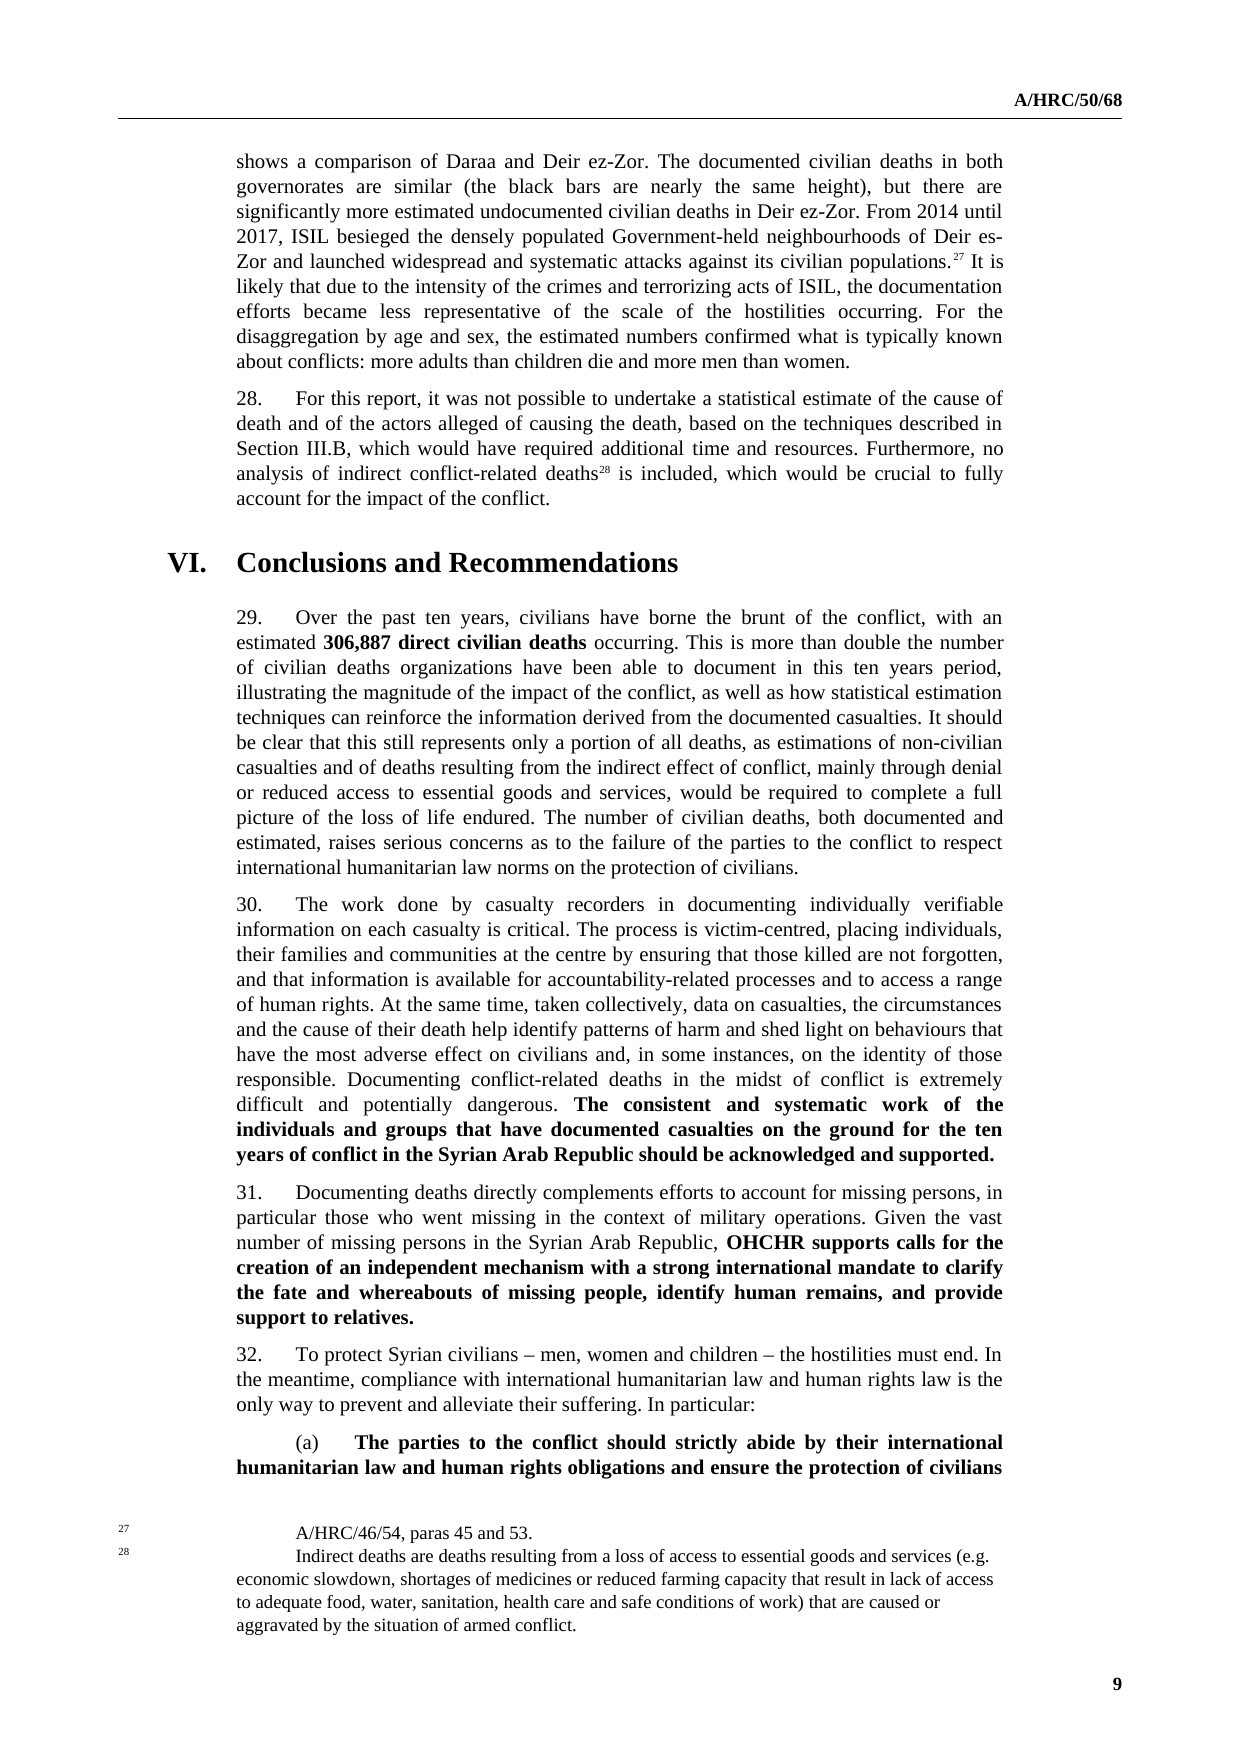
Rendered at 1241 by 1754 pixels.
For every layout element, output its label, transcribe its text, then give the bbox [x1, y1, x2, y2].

text 32. To protect Syrian civilians – men, women and children – the hostilities must end. In the meantime, compliance with international humanitarian law and human rights law is the only way to prevent and alleviate their suffering. In particular: [236, 1341, 1004, 1416]
text VI. Conclusions and Recommendations [118, 548, 1004, 579]
text 27. In terms of disaggregation by governorate, the highest number of civilian deaths, documented and undocumented, was recorded in Rural Damascus (61,800), Aleppo (51,563), Deir ez-Zor (38,041), Idlib (36,536) and Homs (29,983). Figure 2 in the annex shows a comparison of Daraa and Deir ez-Zor. The documented civilian deaths in both governorates are similar (the black bars are nearly the same height), but there are significantly more estimated undocumented civilian deaths in Deir ez-Zor. From 2014 until 2017, ISIL besieged the densely populated Government-held neighbourhoods of Deir es-Zor and launched widespread and systematic attacks against its civilian populations. It is likely that due to the intensity of the crimes and terrorizing acts of ISIL, the documentation efforts became less representative of the scale of the hostilities occurring. For the disaggregation by age and sex, the estimated numbers confirmed what is typically known about conflicts: more adults than children die and more men than women. [236, 148, 1004, 373]
text 30. The work done by casualty recorders in documenting individually verifiable information on each casualty is critical. The process is victim-centred, placing individuals, their families and communities at the centre by ensuring that those killed are not forgotten, and that information is available for accountability-related processes and to access a range of human rights. At the same time, taken collectively, data on casualties, the circumstances and the cause of their death help identify patterns of harm and shed light on behaviours that have the most adverse effect on civilians and, in some instances, on the identity of those responsible. Documenting conflict-related deaths in the midst of conflict is extremely difficult and potentially dangerous. The consistent and systematic work of the individuals and groups that have documented casualties on the ground for the ten years of conflict in the Syrian Arab Republic should be acknowledged and supported. [236, 891, 1004, 1166]
text 31. Documenting deaths directly complements efforts to account for missing persons, in particular those who went missing in the context of military operations. Given the vast number of missing persons in the Syrian Arab Republic, OHCHR supports calls for the creation of an independent mechanism with a strong international mandate to clarify the fate and whereabouts of missing people, identify human remains, and provide support to relatives. [236, 1179, 1004, 1329]
text 28. For this report, it was not possible to undertake a statistical estimate of the cause of death and of the actors alleged of causing the death, based on the techniques described in Section III.B, which would have required additional time and resources. Furthermore, no analysis of indirect conflict-related deaths is included, which would be crucial to fully account for the impact of the conflict. [236, 385, 1004, 510]
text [236, 1429, 1004, 1479]
text 29. Over the past ten years, civilians have borne the brunt of the conflict, with an estimated 306,887 direct civilian deaths occurring. This is more than double the number of civilian deaths organizations have been able to document in this ten years period, illustrating the magnitude of the impact of the conflict, as well as how statistical estimation techniques can reinforce the information derived from the documented casualties. It should be clear that this still represents only a portion of all deaths, as estimations of non-civilian casualties and of deaths resulting from the indirect effect of conflict, mainly through denial or reduced access to essential goods and services, would be required to complete a full picture of the loss of life endured. The number of civilian deaths, both documented and estimated, raises serious concerns as to the failure of the parties to the conflict to respect international humanitarian law norms on the protection of civilians. [236, 604, 1004, 879]
